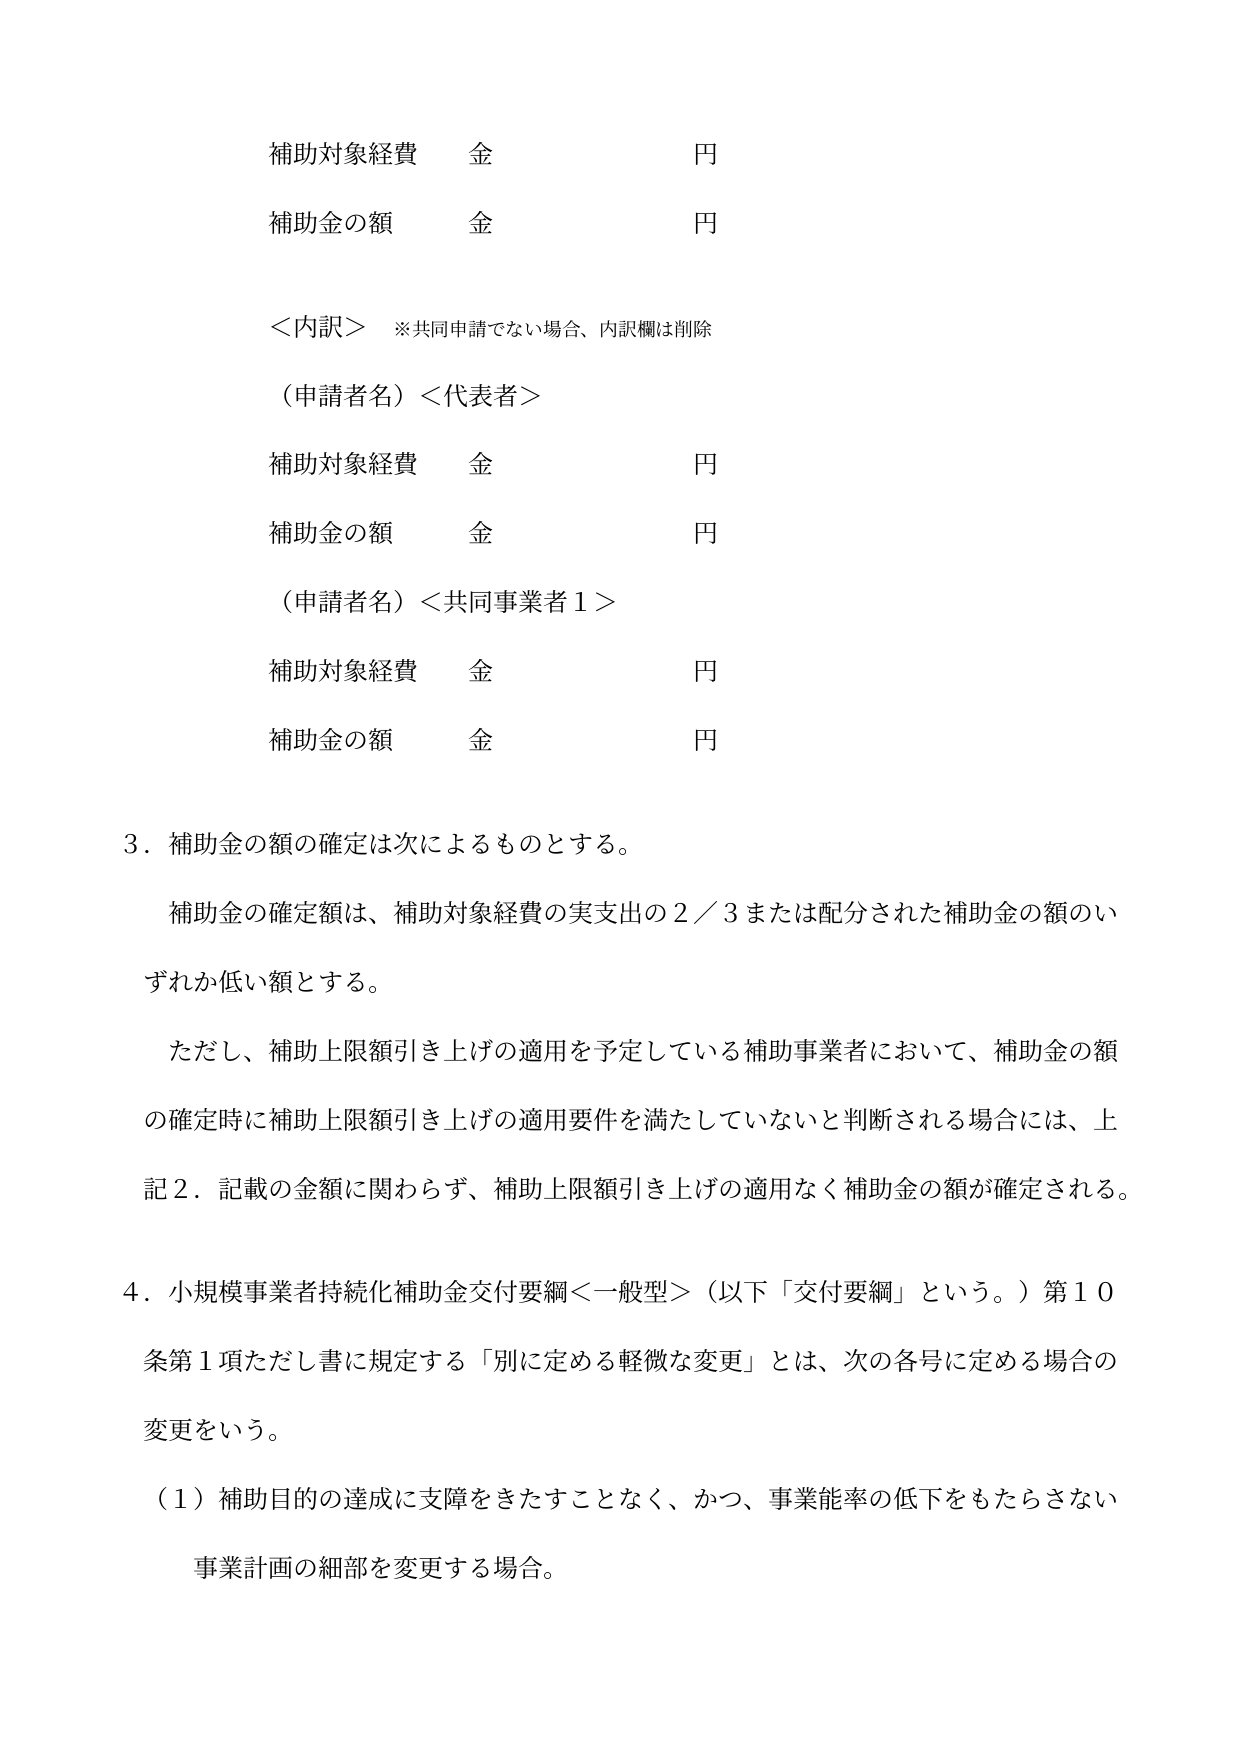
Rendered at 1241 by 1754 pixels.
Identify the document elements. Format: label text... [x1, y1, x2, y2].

text 補助金の額 金 円 [118, 704, 1122, 773]
text ただし、補助上限額引き上げの適用を予定している補助事業者において、補助金の額 [118, 1015, 1122, 1084]
text （申請者名）＜代表者＞ [118, 360, 1122, 429]
text 補助対象経費 金 円 [118, 429, 1122, 498]
text 補助金の額 金 円 [118, 187, 1122, 256]
text 補助金の額 金 円 [118, 498, 1122, 567]
text 変更をいう。 [118, 1394, 1122, 1463]
text ＜内訳＞ ※共同申請でない場合、内訳欄は削除 [118, 291, 1122, 360]
text （１）補助目的の達成に支障をきたすことなく、かつ、事業能率の低下をもたらさない [118, 1463, 1122, 1532]
text の確定時に補助上限額引き上げの適用要件を満たしていないと判断される場合には、上 [118, 1084, 1122, 1153]
text ずれか低い額とする。 [118, 946, 1122, 1015]
text 補助金の確定額は、補助対象経費の実支出の２／３または配分された補助金の額のい [118, 877, 1122, 946]
text （申請者名）＜共同事業者１＞ [118, 567, 1122, 636]
text 条第１項ただし書に規定する「別に定める軽微な変更」とは、次の各号に定める場合の [118, 1325, 1122, 1394]
text 補助対象経費 金 円 [118, 118, 1122, 187]
text 補助対象経費 金 円 [118, 636, 1122, 704]
text 記２．記載の金額に関わらず、補助上限額引き上げの適用なく補助金の額が確定される。 [118, 1153, 1122, 1222]
text ３．補助金の額の確定は次によるものとする。 [118, 808, 1122, 877]
text 事業計画の細部を変更する場合。 [118, 1532, 1122, 1601]
text ４．小規模事業者持続化補助金交付要綱＜一般型＞（以下「交付要綱」という。）第１０ [118, 1256, 1122, 1325]
